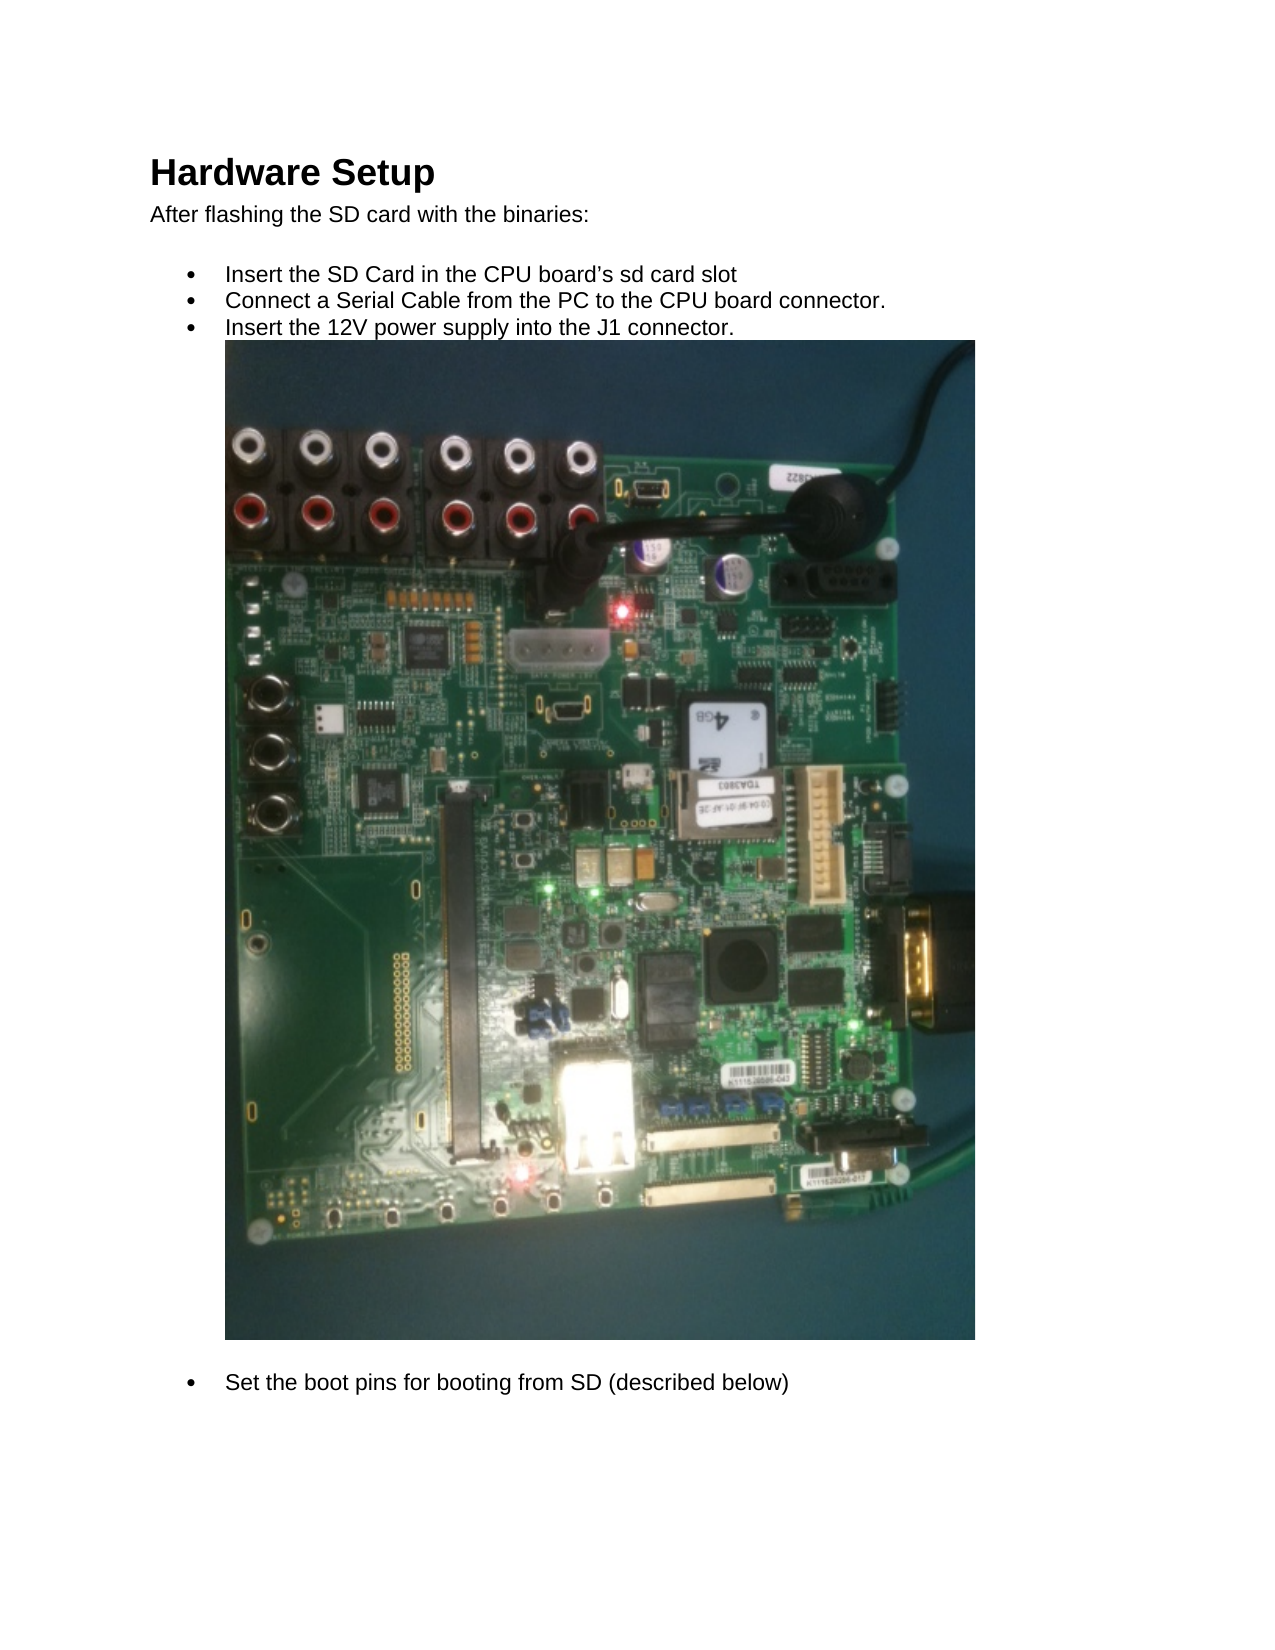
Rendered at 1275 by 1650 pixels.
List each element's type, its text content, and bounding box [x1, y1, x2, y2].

list Set the boot pins for booting from SD (described below) [187, 1369, 1125, 1395]
subtitle Hardware Setup [150, 150, 1125, 193]
list Insert the SD Card in the CPU board’s sd card slot [187, 261, 1125, 287]
list Connect a Serial Cable from the PC to the CPU board connector. [187, 287, 1125, 313]
text After flashing the SD card with the binaries: [150, 201, 1125, 228]
picture [225, 340, 976, 1340]
